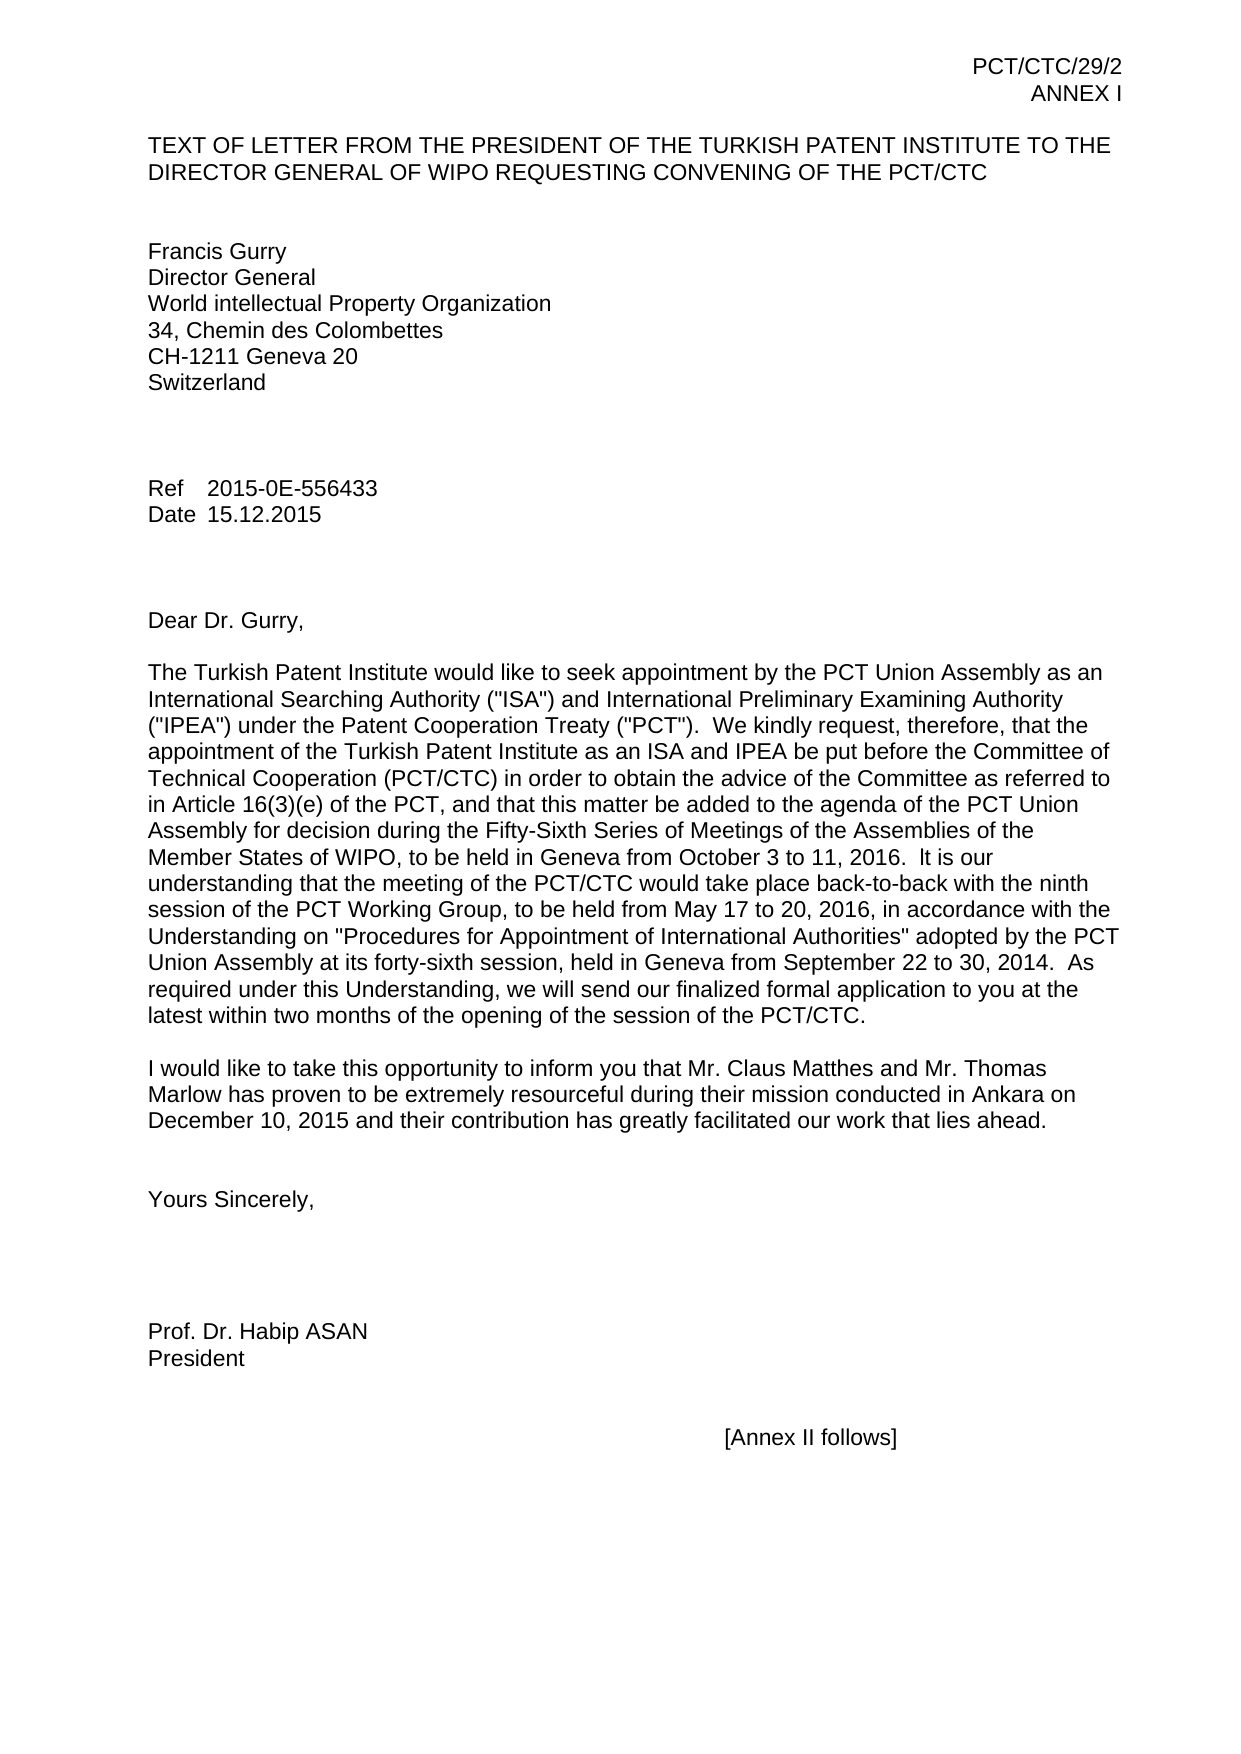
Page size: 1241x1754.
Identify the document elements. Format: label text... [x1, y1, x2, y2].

text [Annex II follows] [724, 1423, 1122, 1450]
text 34, Chemin des Colombettes [148, 317, 1122, 343]
text Dear Dr. Gurry, [148, 607, 1122, 633]
text Director General [148, 264, 1122, 290]
text President [148, 1344, 1122, 1371]
text Text of Letter from the President of the Turkish Patent Institute to the Director General of WIPO Requesting Convening of the PCT/CTC [148, 132, 1122, 185]
text The Turkish Patent Institute would like to seek appointment by the PCT Union Assembly as an International Searching Authority ("ISA") and International Preliminary Examining Authority ("IPEA") under the Patent Cooperation Treaty ("PCT"). We kindly request, therefore, that the appointment of the Turkish Patent Institute as an ISA and IPEA be put before the Committee of Technical Cooperation (PCT/CTC) in order to obtain the advice of the Committee as referred to in Article 16(3)(e) of the PCT, and that this matter be added to the agenda of the PCT Union Assembly for decision during the Fifty-Sixth Series of Meetings of the Assemblies of the Member States of WIPO, to be held in Geneva from October 3 to 11, 2016. lt is our understanding that the meeting of the PCT/CTC would take place back-to-back with the ninth session of the PCT Working Group, to be held from May 17 to 20, 2016, in accordance with the Understanding on "Procedures for Appointment of International Authorities" adopted by the PCT Union Assembly at its forty-sixth session, held in Geneva from September 22 to 30, 2014. As required under this Understanding, we will send our finalized formal application to you at the latest within two months of the opening of the session of the PCT/CTC. [148, 659, 1122, 1028]
text I would like to take this opportunity to inform you that Mr. Claus Matthes and Mr. Thomas Marlow has proven to be extremely resourceful during their mission conducted in Ankara on December 10, 2015 and their contribution has greatly facilitated our work that lies ahead. [148, 1054, 1122, 1134]
text Yours Sincerely, [148, 1186, 1122, 1213]
text Switzerland [148, 369, 1122, 396]
text CH-1211 Geneva 20 [148, 343, 1122, 369]
text World intellectual Property Organization [148, 290, 1122, 317]
text Ref 2015-0E-556433 [148, 475, 1122, 501]
text Date 15.12.2015 [148, 501, 1122, 527]
text Francis Gurry [148, 238, 1122, 264]
text Prof. Dr. Habip ASAN [148, 1318, 1122, 1344]
